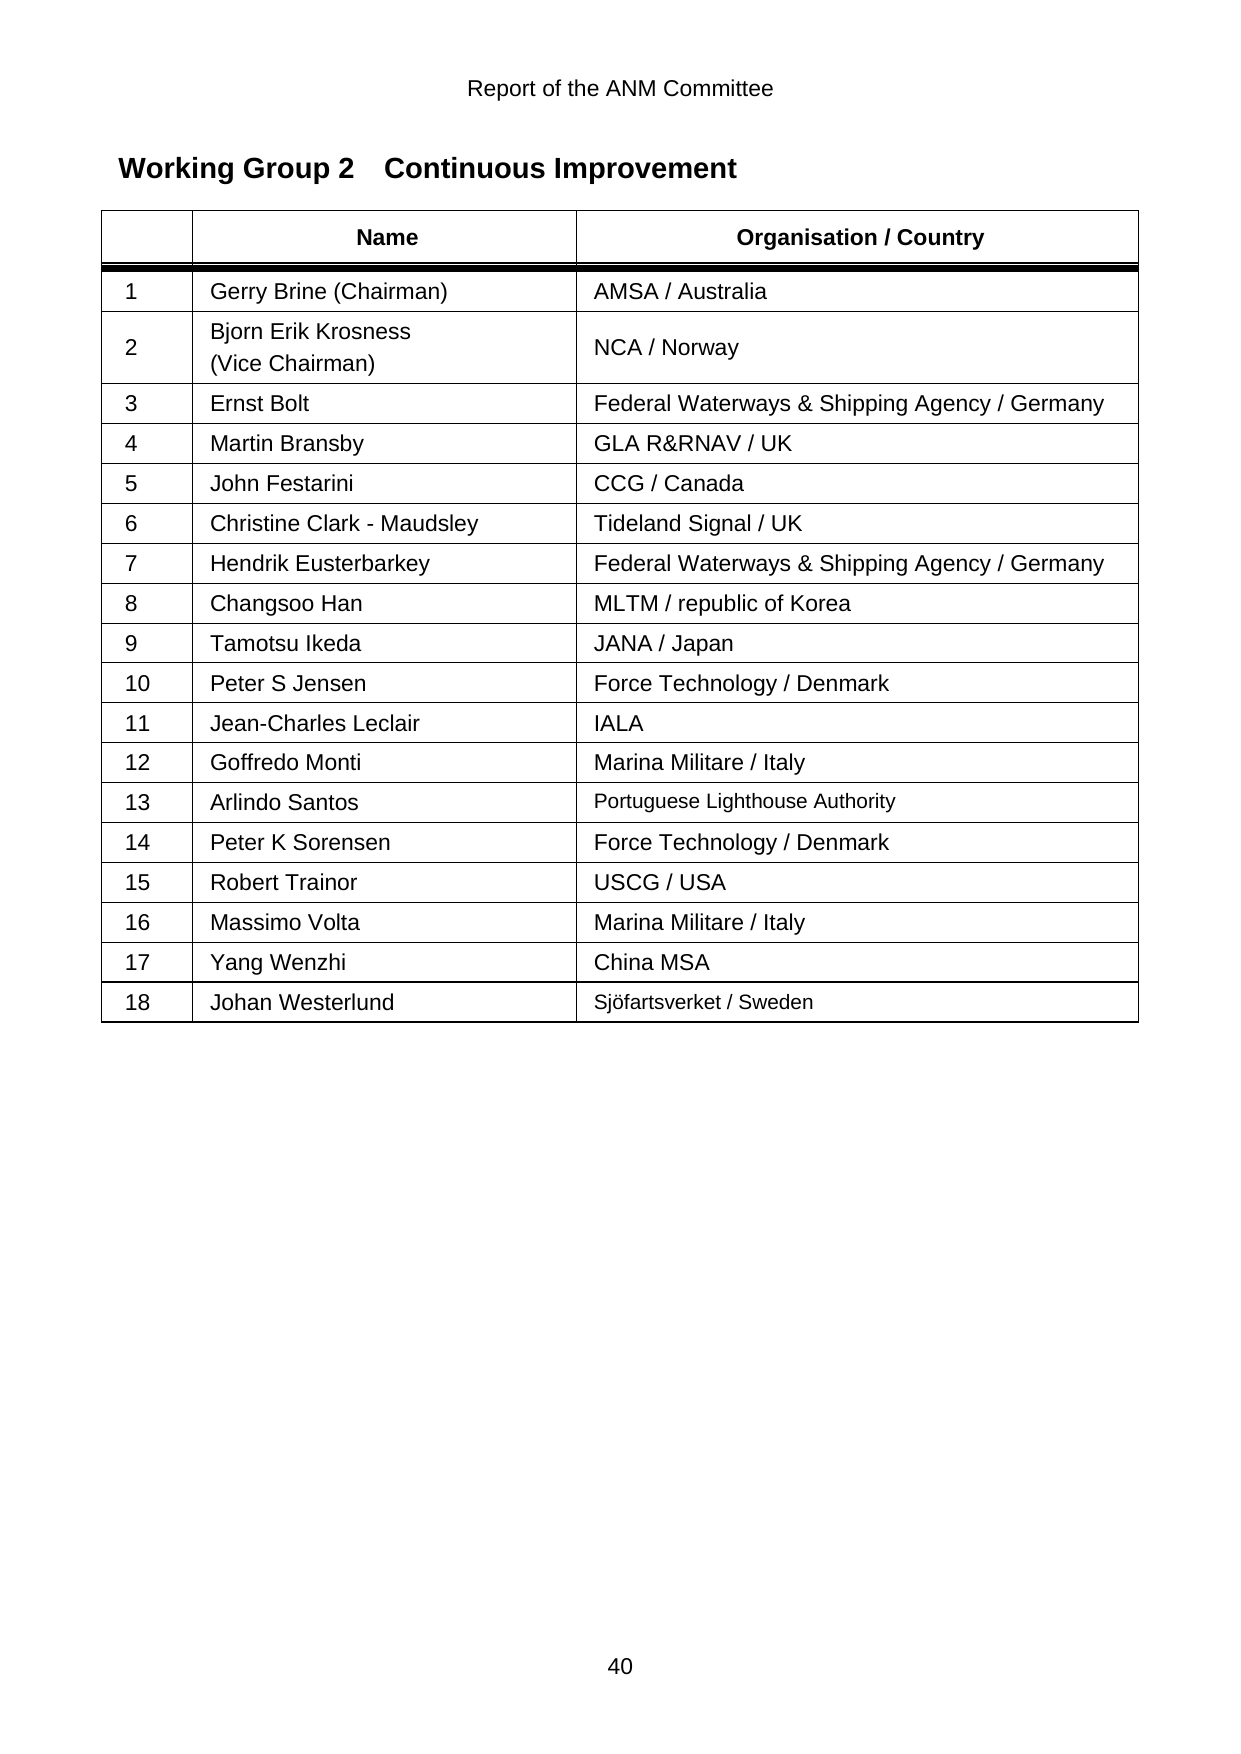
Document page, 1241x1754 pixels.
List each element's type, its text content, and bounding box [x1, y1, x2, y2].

table_cell Changsoo Han [193, 584, 576, 622]
table_cell CCG / Canada [577, 464, 1138, 503]
table_cell Bjorn Erik Krosness (Vice Chairman) [193, 312, 576, 383]
table_cell NCA / Norway [577, 312, 1138, 383]
text Continuous Improvement [118, 151, 1122, 185]
table_cell Tideland Signal / UK [577, 504, 1138, 543]
table_cell Massimo Volta [193, 903, 576, 942]
table_cell IALA [577, 703, 1138, 742]
table_cell Ernst Bolt [193, 384, 576, 423]
table_cell MLTM / republic of Korea [577, 584, 1138, 622]
table_cell Robert Trainor [193, 863, 576, 902]
table_cell Peter S Jensen [193, 663, 576, 702]
table_cell Martin Bransby [193, 424, 576, 463]
table_cell Sjöfartsverket / Sweden [577, 983, 1138, 1021]
table_cell [102, 584, 192, 622]
table_header [102, 211, 192, 262]
table_cell Force Technology / Denmark [577, 663, 1138, 702]
table_cell [102, 464, 192, 503]
table_cell [102, 624, 192, 662]
table_cell [102, 504, 192, 543]
table_cell China MSA [577, 943, 1138, 981]
table_cell GLA R&RNAV / UK [577, 424, 1138, 463]
table_cell [102, 823, 192, 862]
table_cell AMSA / Australia [577, 272, 1138, 311]
table_cell Federal Waterways & Shipping Agency / Germany [577, 544, 1138, 582]
table_cell USCG / USA [577, 863, 1138, 902]
table_cell Portuguese Lighthouse Authority [577, 783, 1138, 822]
table_cell [102, 544, 192, 582]
table_cell Marina Militare / Italy [577, 903, 1138, 942]
table_cell [102, 663, 192, 702]
table_cell [102, 384, 192, 423]
table_cell [102, 863, 192, 902]
table_cell Force Technology / Denmark [577, 823, 1138, 862]
table_cell Arlindo Santos [193, 783, 576, 822]
table_cell Marina Militare / Italy [577, 743, 1138, 782]
table_cell [102, 903, 192, 942]
table_cell Johan Westerlund [193, 983, 576, 1021]
table_cell [102, 783, 192, 822]
table_header Name [193, 211, 576, 262]
table_cell Goffredo Monti [193, 743, 576, 782]
table_cell [102, 703, 192, 742]
table_cell Yang Wenzhi [193, 943, 576, 981]
table_cell Jean-Charles Leclair [193, 703, 576, 742]
table_cell [102, 983, 192, 1021]
table_cell [102, 312, 192, 383]
table_cell [102, 272, 192, 311]
table_header Organisation / Country [577, 211, 1138, 262]
table_cell [102, 424, 192, 463]
table_cell Gerry Brine (Chairman) [193, 272, 576, 311]
table_cell [102, 943, 192, 981]
table_cell Peter K Sorensen [193, 823, 576, 862]
table_cell [102, 743, 192, 782]
table_cell JANA / Japan [577, 624, 1138, 662]
table_cell Federal Waterways & Shipping Agency / Germany [577, 384, 1138, 423]
table_cell Hendrik Eusterbarkey [193, 544, 576, 582]
table_cell John Festarini [193, 464, 576, 503]
table_cell Christine Clark - Maudsley [193, 504, 576, 543]
table_cell Tamotsu Ikeda [193, 624, 576, 662]
